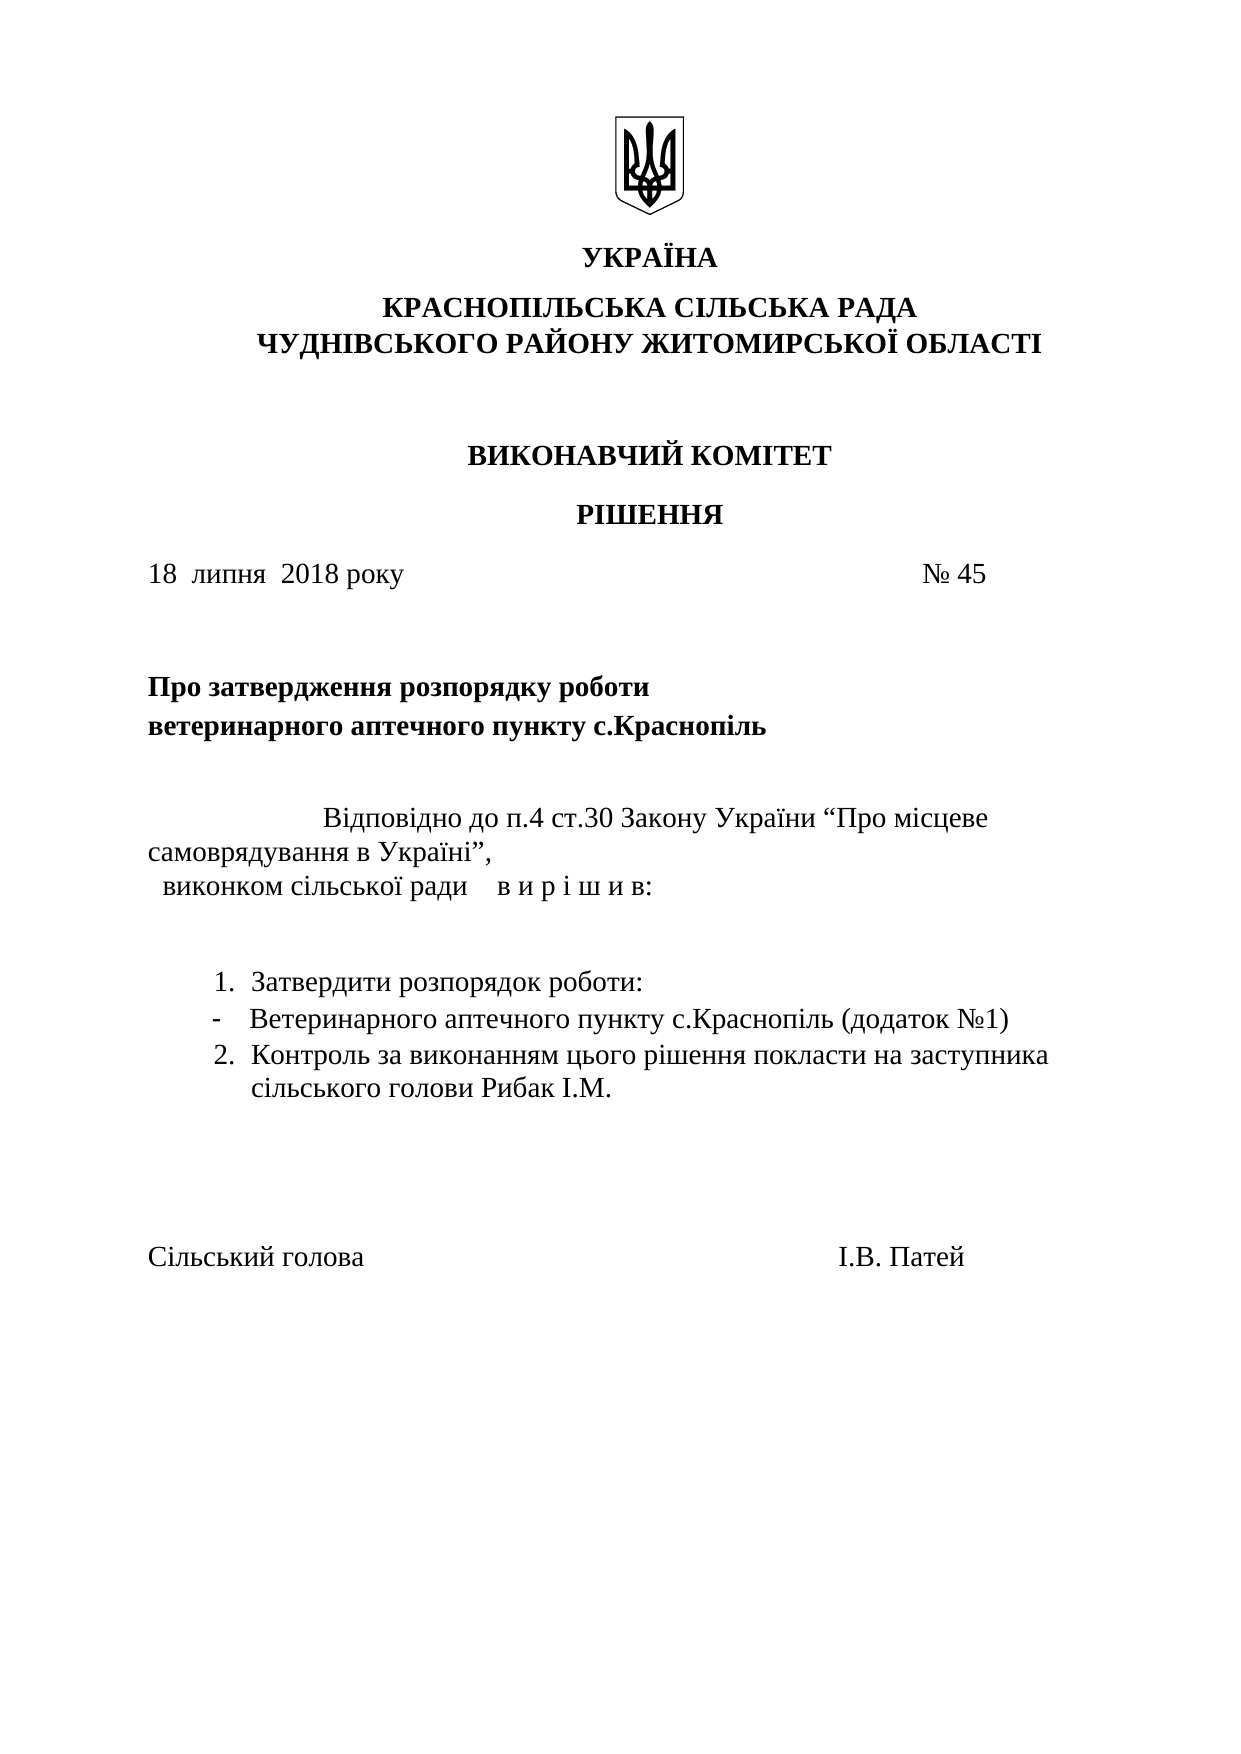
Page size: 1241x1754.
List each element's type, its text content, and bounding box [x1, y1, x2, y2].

text РІШЕННЯ [148, 497, 1152, 531]
subtitle КРАСНОПІЛЬСЬКА сІЛЬСЬКА рада [895, 299, 1152, 322]
text Сільський голова І.В. Патей [148, 1239, 1152, 1272]
subtitle КРАСНОПІЛЬСЬКА сІЛЬСЬКА рада [148, 299, 883, 322]
text виконком сільської ради в и р і ш и в: [148, 868, 1152, 901]
list Ветеринарного аптечного пункту с.Краснопіль (додаток №1) [212, 997, 1152, 1037]
text ВИКОНАВЧИЙ КОМІТЕТ [148, 438, 1152, 471]
text 18 липня 2018 року № 45 [148, 557, 1152, 590]
list Затвердити розпорядок роботи: [213, 964, 1152, 997]
text ЧУДНІВСЬКОГО РАЙОНУ ЖИТОМИРСЬКОЇ ОБЛАСТІ [318, 335, 1152, 358]
text Про затвердження розпорядку роботи ветеринарного аптечного пункту с.Краснопіль [148, 669, 1152, 741]
list Контроль за виконанням цього рішення покласти на заступника [213, 1037, 1152, 1071]
text ЧУДНІВСЬКОГО РАЙОНУ ЖИТОМИРСЬКОЇ ОБЛАСТІ [148, 335, 306, 358]
text Україна [148, 240, 1152, 273]
list сільського голови Рибак І.М. [251, 1071, 1152, 1104]
text Відповідно до п.4 ст.30 Закону України “Про місцеве самоврядування в Україні”, [148, 801, 1152, 868]
